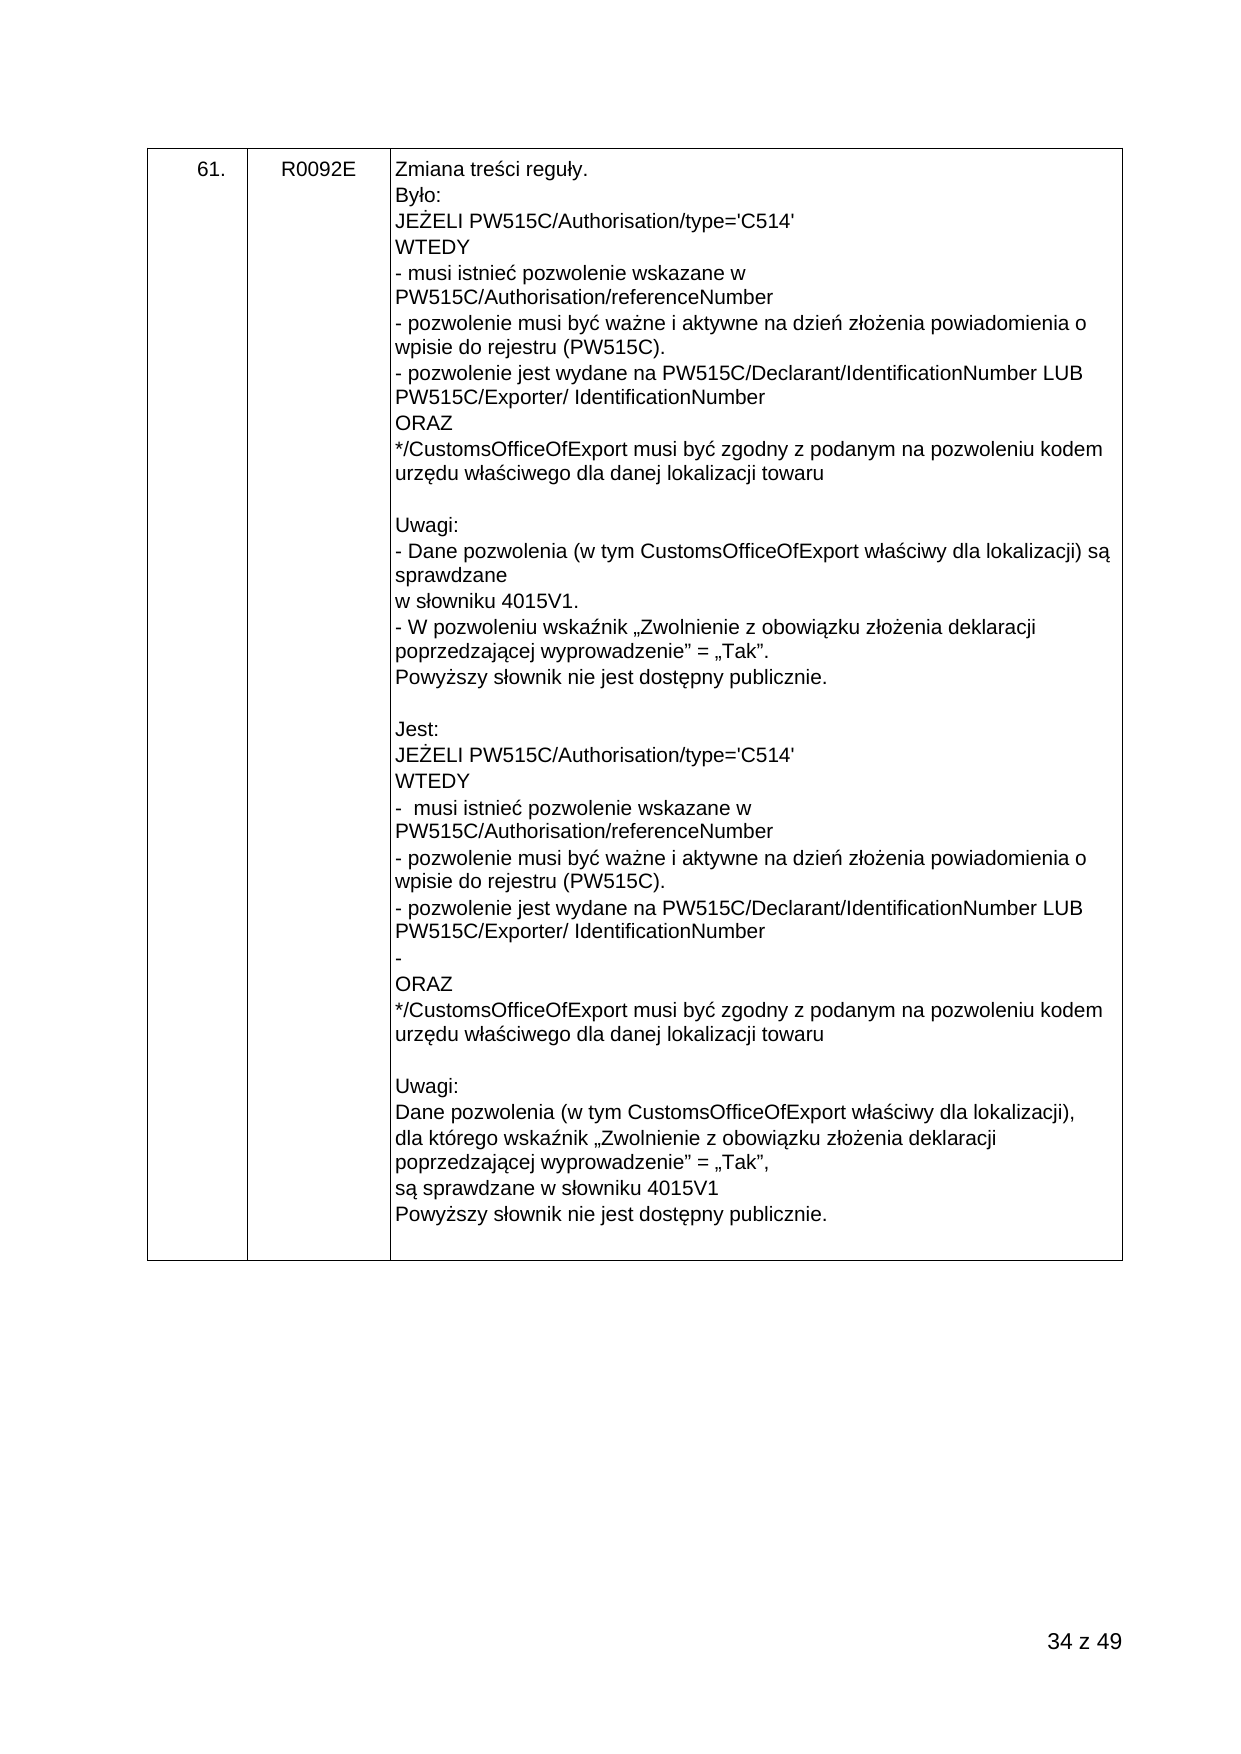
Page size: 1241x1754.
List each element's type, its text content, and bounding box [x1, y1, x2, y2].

table_cell [148, 149, 247, 1259]
table_cell R0092E [248, 149, 390, 1259]
table_cell Zmiana treści reguły. Było: JEŻELI PW515C/Authorisation/type='C514' WTEDY - musi istnieć pozwolenie wskazane w PW515C/Authorisation/referenceNumber - pozwolenie musi być ważne i aktywne na dzień złożenia powiadomienia o wpisie do rejestru (PW515C). - pozwolenie jest wydane na PW515C/Declarant/IdentificationNumber LUB PW515C/Exporter/ IdentificationNumber ORAZ */CustomsOfficeOfExport musi być zgodny z podanym na pozwoleniu kodem urzędu właściwego dla danej lokalizacji towaru Uwagi: - Dane pozwolenia (w tym CustomsOfficeOfExport właściwy dla lokalizacji) są sprawdzane w słowniku 4015V1. - W pozwoleniu wskaźnik „Zwolnienie z obowiązku złożenia deklaracji poprzedzającej wyprowadzenie” = „Tak”. Powyższy słownik nie jest dostępny publicznie. Jest: JEŻELI PW515C/Authorisation/type='C514' WTEDY - musi istnieć pozwolenie wskazane w PW515C/Authorisation/referenceNumber - pozwolenie musi być ważne i aktywne na dzień złożenia powiadomienia o wpisie do rejestru (PW515C). - pozwolenie jest wydane na PW515C/Declarant/IdentificationNumber LUB PW515C/Exporter/ IdentificationNumber - ORAZ */CustomsOfficeOfExport musi być zgodny z podanym na pozwoleniu kodem urzędu właściwego dla danej lokalizacji towaru Uwagi: Dane pozwolenia (w tym CustomsOfficeOfExport właściwy dla lokalizacji), dla którego wskaźnik „Zwolnienie z obowiązku złożenia deklaracji poprzedzającej wyprowadzenie” = „Tak”, są sprawdzane w słowniku 4015V1 Powyższy słownik nie jest dostępny publicznie. [391, 149, 1122, 1259]
